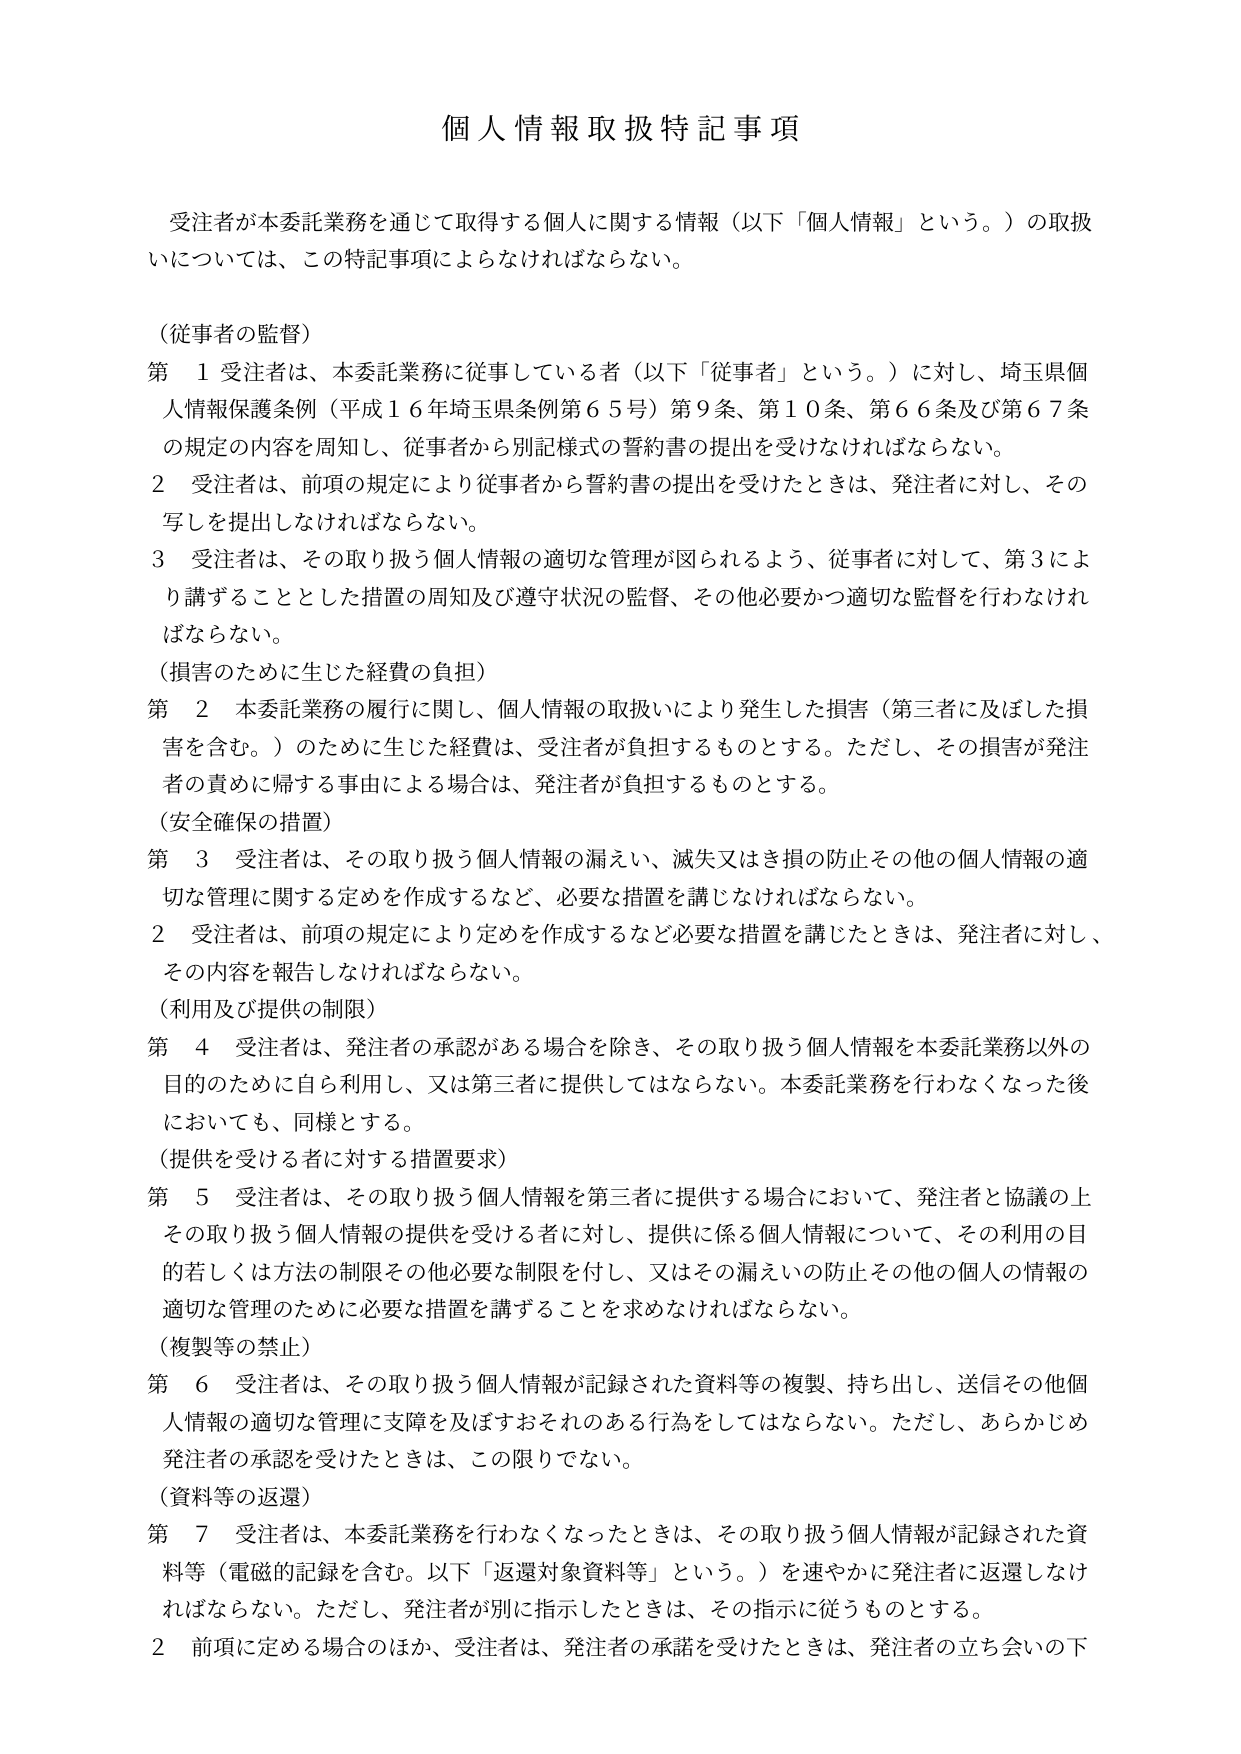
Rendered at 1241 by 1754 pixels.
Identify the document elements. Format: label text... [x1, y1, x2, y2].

text （従事者の監督） [148, 314, 1092, 352]
text （提供を受ける者に対する措置要求） [148, 1139, 1092, 1177]
text 受注者が本委託業務を通じて取得する個人に関する情報（以下「個人情報」という。）の取扱いについては、この特記事項によらなければならない。 [148, 202, 1092, 277]
text （利用及び提供の制限） [148, 989, 1092, 1027]
text 第 ６ 受注者は、その取り扱う個人情報が記録された資料等の複製、持ち出し、送信その他個人情報の適切な管理に支障を及ぼすおそれのある行為をしてはならない。ただし、あらかじめ発注者の承認を受けたときは、この限りでない。 [148, 1364, 1092, 1477]
text （複製等の禁止） [148, 1327, 1092, 1364]
text 第 ５ 受注者は、その取り扱う個人情報を第三者に提供する場合において、発注者と協議の上その取り扱う個人情報の提供を受ける者に対し、提供に係る個人情報について、その利用の目的若しくは方法の制限その他必要な制限を付し、又はその漏えいの防止その他の個人の情報の適切な管理のために必要な措置を講ずることを求めなければならない。 [148, 1177, 1092, 1327]
text 第 １ 受注者は、本委託業務に従事している者（以下「従事者」という。）に対し、埼玉県個人情報保護条例（平成１６年埼玉県条例第６５号）第９条、第１０条、第６６条及び第６７条の規定の内容を周知し、従事者から別記様式の誓約書の提出を受けなければならない。 [148, 352, 1092, 464]
text （損害のために生じた経費の負担） [148, 652, 1092, 689]
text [148, 1627, 1092, 1664]
text 個 人 情 報 取 扱 特 記 事 項 [148, 89, 1092, 164]
text （資料等の返還） [148, 1477, 1092, 1514]
text 第 ４ 受注者は、発注者の承認がある場合を除き、その取り扱う個人情報を本委託業務以外の目的のために自ら利用し、又は第三者に提供してはならない。本委託業務を行わなくなった後においても、同様とする。 [148, 1027, 1092, 1139]
text ３ 受注者は、その取り扱う個人情報の適切な管理が図られるよう、従事者に対して、第３により講ずることとした措置の周知及び遵守状況の監督、その他必要かつ適切な監督を行わなければならない。 [148, 539, 1092, 652]
text 第 ２ 本委託業務の履行に関し、個人情報の取扱いにより発生した損害（第三者に及ぼした損害を含む。）のために生じた経費は、受注者が負担するものとする。ただし、その損害が発注者の責めに帰する事由による場合は、発注者が負担するものとする。 [148, 689, 1092, 802]
text ２ 受注者は、前項の規定により定めを作成するなど必要な措置を講じたときは、発注者に対し、その内容を報告しなければならない。 [148, 914, 1092, 989]
text 第 ３ 受注者は、その取り扱う個人情報の漏えい、滅失又はき損の防止その他の個人情報の適切な管理に関する定めを作成するなど、必要な措置を講じなければならない。 [148, 839, 1092, 914]
text ２ 受注者は、前項の規定により従事者から誓約書の提出を受けたときは、発注者に対し、その写しを提出しなければならない。 [148, 464, 1092, 539]
text 第 ７ 受注者は、本委託業務を行わなくなったときは、その取り扱う個人情報が記録された資料等（電磁的記録を含む。以下「返還対象資料等」という。）を速やかに発注者に返還しなければならない。ただし、発注者が別に指示したときは、その指示に従うものとする。 [148, 1514, 1092, 1627]
text （安全確保の措置） [148, 802, 1092, 839]
